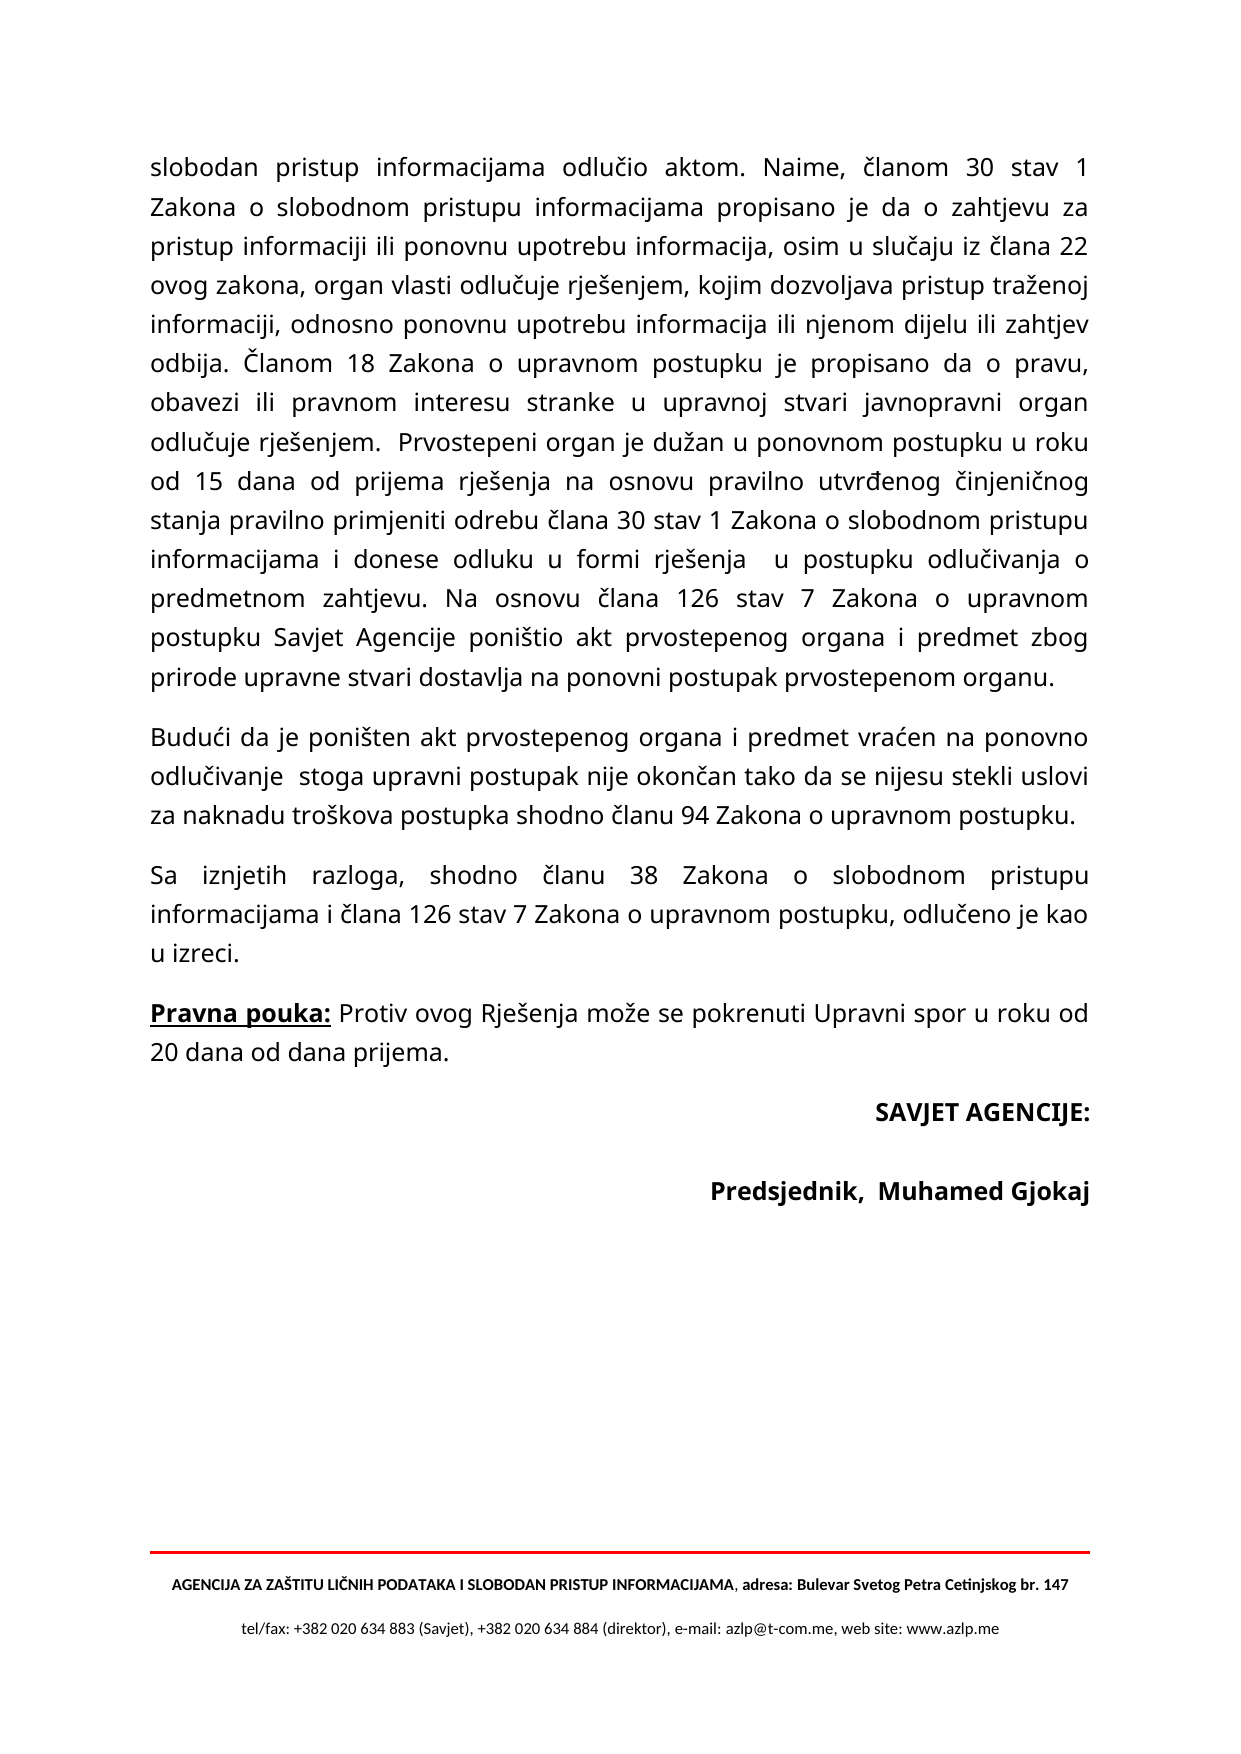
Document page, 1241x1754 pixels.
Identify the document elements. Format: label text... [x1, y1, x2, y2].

text SAVJET AGENCIJE: [150, 1095, 1090, 1129]
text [150, 150, 1090, 693]
text Sa iznjetih razloga, shodno članu 38 Zakona o slobodnom pristupu informacijama i člana 126 stav 7 Zakona o upravnom postupku, odlučeno je kao u izreci. [150, 857, 1090, 970]
text Budući da je poništen akt prvostepenog organa i predmet vraćen na ponovno odlučivanje stoga upravni postupak nije okončan tako da se nijesu stekli uslovi za naknadu troškova postupka shodno članu 94 Zakona o upravnom postupku. [150, 719, 1090, 832]
text Pravna pouka: Protiv ovog Rješenja može se pokrenuti Upravni spor u roku od 20 dana od dana prijema. [150, 996, 1090, 1069]
text Predsjednik, Muhamed Gjokaj [150, 1173, 1090, 1207]
